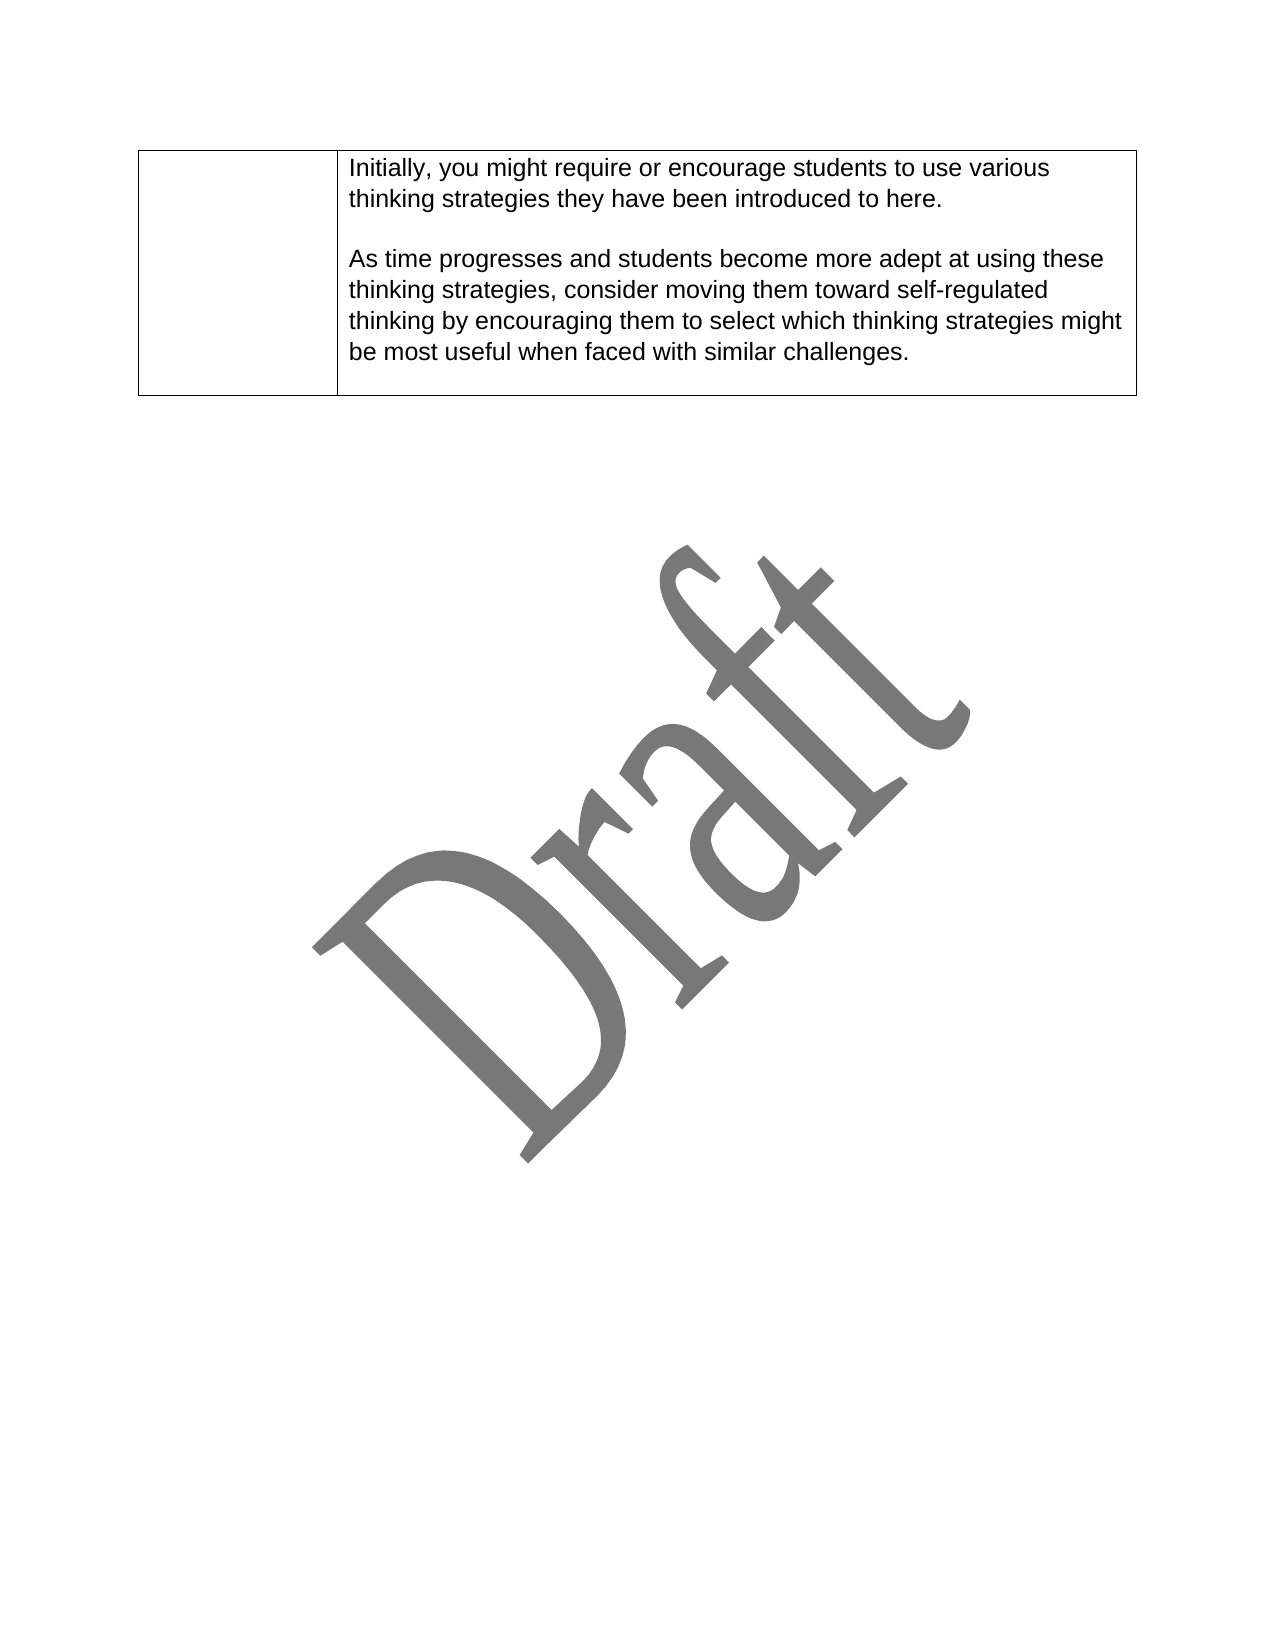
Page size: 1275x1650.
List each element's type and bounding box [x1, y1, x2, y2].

table_cell [139, 151, 337, 395]
table_cell [338, 151, 1136, 395]
